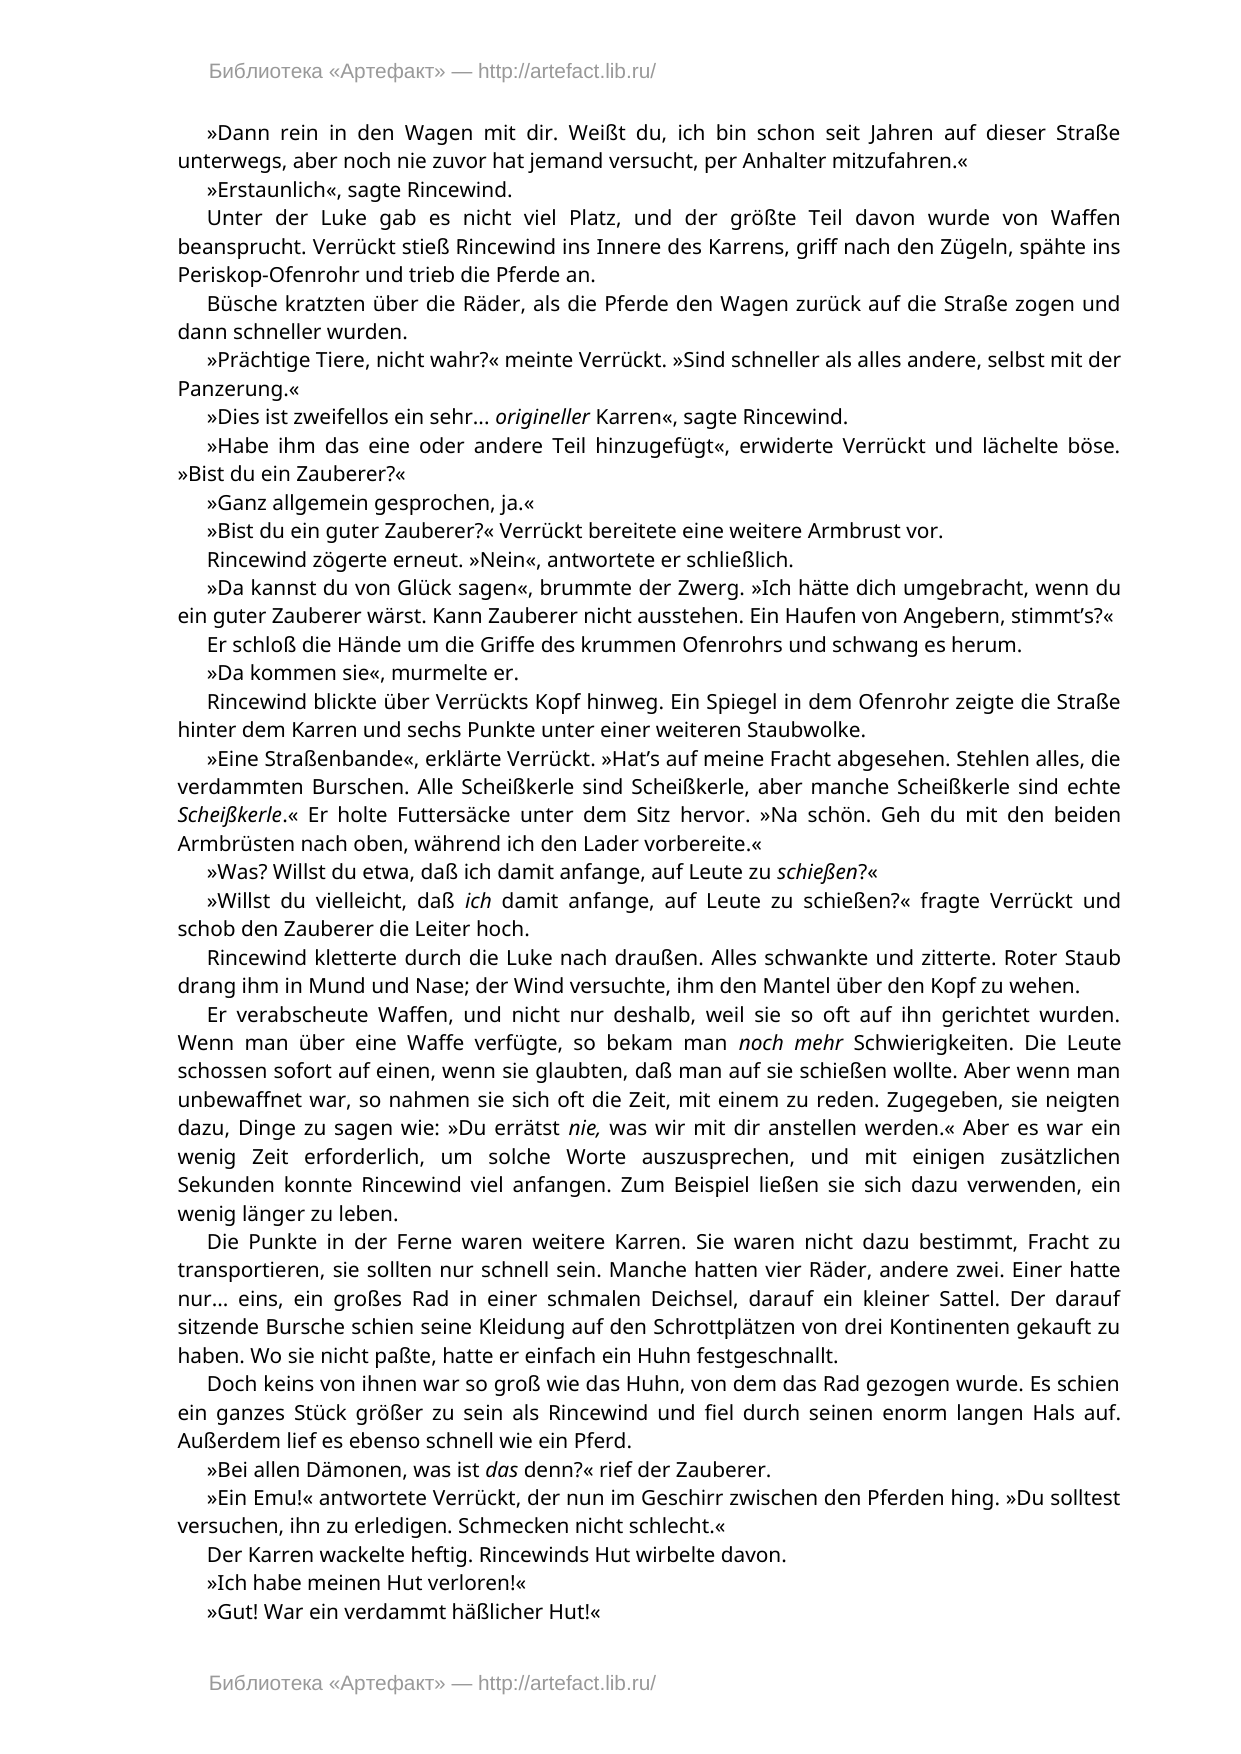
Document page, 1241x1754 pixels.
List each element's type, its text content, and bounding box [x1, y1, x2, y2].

text »Da kannst du von Glück sagen«, brummte der Zwerg. »Ich hätte dich umgebracht, wenn du ein guter Zauberer wärst. Kann Zauberer nicht ausstehen. Ein Haufen von Angebern, stimmt’s?« [177, 573, 1122, 630]
text Er verabscheute Waffen, und nicht nur deshalb, weil sie so oft auf ihn gerichtet wurden. Wenn man über eine Waffe verfügte, so bekam man noch mehr Schwierigkeiten. Die Leute schossen sofort auf einen, wenn sie glaubten, daß man auf sie schießen wollte. Aber wenn man unbewaffnet war, so nahmen sie sich oft die Zeit, mit einem zu reden. Zugegeben, sie neigten dazu, Dinge zu sagen wie: »Du errätst nie, was wir mit dir anstellen werden.« Aber es war ein wenig Zeit erforderlich, um solche Worte auszusprechen, und mit einigen zusätzlichen Sekunden konnte Rincewind viel anfangen. Zum Beispiel ließen sie sich dazu verwenden, ein wenig länger zu leben. [177, 1000, 1122, 1227]
text Die Punkte in der Ferne waren weitere Karren. Sie waren nicht dazu bestimmt, Fracht zu transportieren, sie sollten nur schnell sein. Manche hatten vier Räder, andere zwei. Einer hatte nur... eins, ein großes Rad in einer schmalen Deichsel, darauf ein kleiner Sattel. Der darauf sitzende Bursche schien seine Kleidung auf den Schrottplätzen von drei Kontinenten gekauft zu haben. Wo sie nicht paßte, hatte er einfach ein Huhn festgeschnallt. [177, 1227, 1122, 1369]
text »Eine Straßenbande«, erklärte Verrückt. »Hat’s auf meine Fracht abgesehen. Stehlen alles, die verdammten Burschen. Alle Scheißkerle sind Scheißkerle, aber manche Scheißkerle sind echte Scheißkerle.« Er holte Futtersäcke unter dem Sitz hervor. »Na schön. Geh du mit den beiden Armbrüsten nach oben, während ich den Lader vorbereite.« [177, 744, 1122, 857]
text »Prächtige Tiere, nicht wahr?« meinte Verrückt. »Sind schneller als alles andere, selbst mit der Panzerung.« [177, 346, 1122, 402]
text »Was? Willst du etwa, daß ich damit anfange, auf Leute zu schießen?« [177, 857, 1122, 886]
text Büsche kratzten über die Räder, als die Pferde den Wagen zurück auf die Straße zogen und dann schneller wurden. [177, 289, 1122, 346]
text »Dies ist zweifellos ein sehr... origineller Karren«, sagte Rincewind. [177, 402, 1122, 431]
text »Bei allen Dämonen, was ist das denn?« rief der Zauberer. [177, 1455, 1122, 1483]
text Rincewind blickte über Verrückts Kopf hinweg. Ein Spiegel in dem Ofenrohr zeigte die Straße hinter dem Karren und sechs Punkte unter einer weiteren Staubwolke. [177, 687, 1122, 744]
text »Da kommen sie«, murmelte er. [177, 658, 1122, 687]
text Rincewind kletterte durch die Luke nach draußen. Alles schwankte und zitterte. Roter Staub drang ihm in Mund und Nase; der Wind versuchte, ihm den Mantel über den Kopf zu wehen. [177, 943, 1122, 1000]
text »Gut! War ein verdammt häßlicher Hut!« [177, 1597, 1122, 1625]
text Der Karren wackelte heftig. Rincewinds Hut wirbelte davon. [177, 1540, 1122, 1568]
text »Ich habe meinen Hut verloren!« [177, 1568, 1122, 1597]
text »Ganz allgemein gesprochen, ja.« [177, 488, 1122, 516]
text »Willst du vielleicht, daß ich damit anfange, auf Leute zu schießen?« fragte Verrückt und schob den Zauberer die Leiter hoch. [177, 886, 1122, 943]
text Unter der Luke gab es nicht viel Platz, und der größte Teil davon wurde von Waffen beansprucht. Verrückt stieß Rincewind ins Innere des Karrens, griff nach den Zügeln, spähte ins Periskop-Ofenrohr und trieb die Pferde an. [177, 203, 1122, 289]
text »Dann rein in den Wagen mit dir. Weißt du, ich bin schon seit Jahren auf dieser Straße unterwegs, aber noch nie zuvor hat jemand versucht, per Anhalter mitzufahren.« [177, 118, 1122, 175]
text Er schloß die Hände um die Griffe des krummen Ofenrohrs und schwang es herum. [177, 630, 1122, 658]
text »Ein Emu!« antwortete Verrückt, der nun im Geschirr zwischen den Pferden hing. »Du solltest versuchen, ihn zu erledigen. Schmecken nicht schlecht.« [177, 1483, 1122, 1540]
text Doch keins von ihnen war so groß wie das Huhn, von dem das Rad gezogen wurde. Es schien ein ganzes Stück größer zu sein als Rincewind und fiel durch seinen enorm langen Hals auf. Außerdem lief es ebenso schnell wie ein Pferd. [177, 1369, 1122, 1455]
text »Erstaunlich«, sagte Rincewind. [177, 175, 1122, 203]
text Rincewind zögerte erneut. »Nein«, antwortete er schließlich. [177, 545, 1122, 573]
text »Bist du ein guter Zauberer?« Verrückt bereitete eine weitere Armbrust vor. [177, 516, 1122, 545]
text »Habe ihm das eine oder andere Teil hinzugefügt«, erwiderte Verrückt und lächelte böse. »Bist du ein Zauberer?« [177, 431, 1122, 488]
